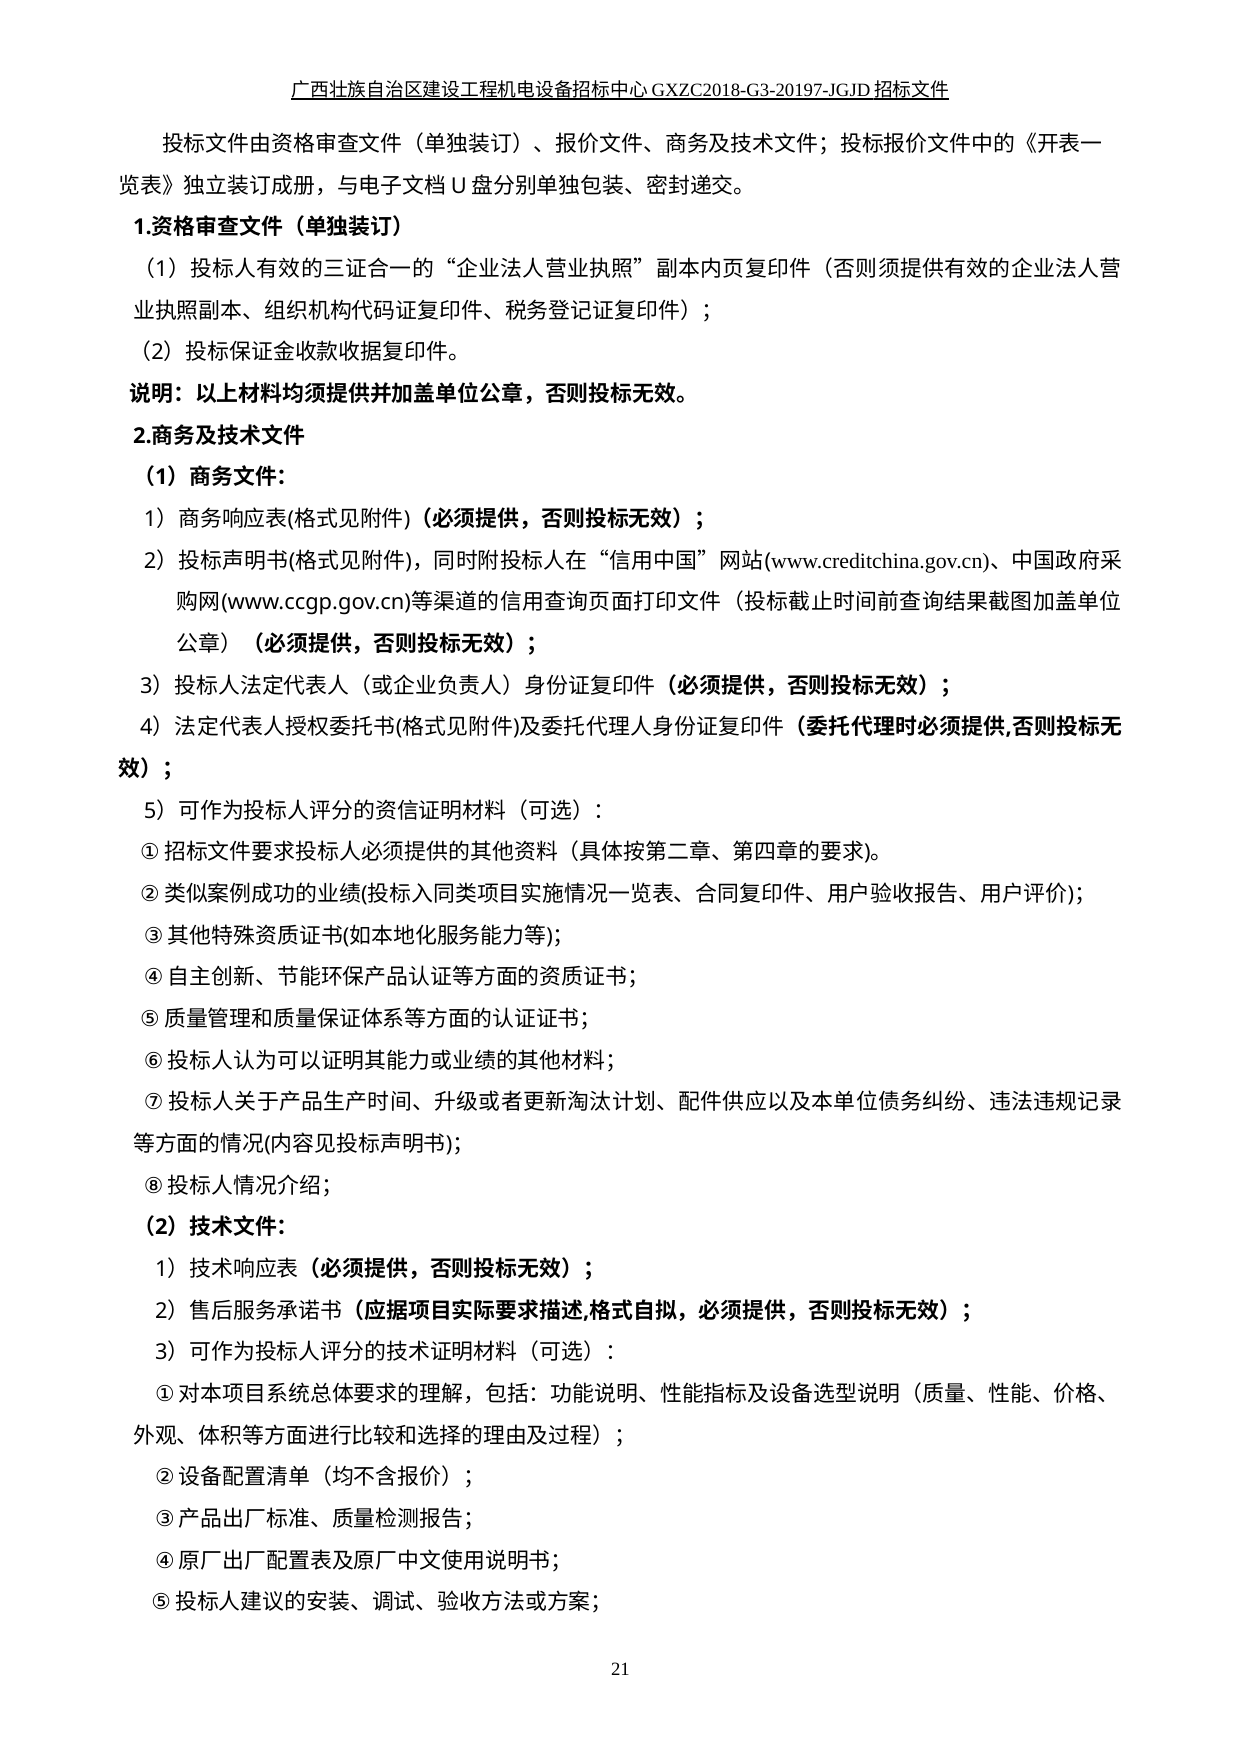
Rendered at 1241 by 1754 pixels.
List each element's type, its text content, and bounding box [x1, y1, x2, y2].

text ⑧投标人情况介绍； [133, 1160, 1122, 1201]
text 2.商务及技术文件 [133, 410, 1122, 451]
text ⑤投标人建议的安装、调试、验收方法或方案； [118, 1576, 1122, 1618]
text 5）可作为投标人评分的资信证明材料（可选）： [133, 785, 1122, 826]
text ①对本项目系统总体要求的理解，包括：功能说明、性能指标及设备选型说明（质量、性能、价格、外观、体积等方面进行比较和选择的理由及过程）； [133, 1368, 1122, 1451]
text （2）投标保证金收款收据复印件。 [118, 326, 1122, 368]
text ②设备配置清单（均不含报价）； [133, 1451, 1122, 1493]
text （1）投标人有效的三证合一的“企业法人营业执照”副本内页复印件（否则须提供有效的企业法人营业执照副本、组织机构代码证复印件、税务登记证复印件）； [133, 243, 1122, 326]
text 2）售后服务承诺书（应据项目实际要求描述,格式自拟，必须提供，否则投标无效）； [133, 1285, 1122, 1326]
text ⑥投标人认为可以证明其能力或业绩的其他材料； [133, 1035, 1122, 1076]
text ④原厂出厂配置表及原厂中文使用说明书； [133, 1535, 1122, 1576]
text 1）商务响应表(格式见附件)（必须提供，否则投标无效）； [133, 493, 1122, 535]
text 说明：以上材料均须提供并加盖单位公章，否则投标无效。 [118, 368, 1122, 410]
text 3）投标人法定代表人（或企业负责人）身份证复印件（必须提供，否则投标无效）； [118, 660, 1122, 701]
text ①招标文件要求投标人必须提供的其他资料（具体按第二章、第四章的要求)。 [118, 826, 1122, 868]
text 1）技术响应表（必须提供，否则投标无效）； [133, 1243, 1122, 1285]
text ⑦投标人关于产品生产时间、升级或者更新淘汰计划、配件供应以及本单位债务纠纷、违法违规记录等方面的情况(内容见投标声明书)； [133, 1076, 1122, 1160]
text ②类似案例成功的业绩(投标入同类项目实施情况一览表、合同复印件、用户验收报告、用户评价)； [118, 868, 1122, 910]
text 投标文件由资格审查文件（单独装订）、报价文件、商务及技术文件；投标报价文件中的《开表一览表》独立装订成册，与电子文档U盘分别单独包装、密封递交。 [118, 118, 1122, 201]
text （2）技术文件： [133, 1201, 1122, 1243]
text 3）可作为投标人评分的技术证明材料（可选）： [133, 1326, 1122, 1368]
text ③产品出厂标准、质量检测报告； [133, 1493, 1122, 1535]
text ④自主创新、节能环保产品认证等方面的资质证书； [133, 951, 1122, 993]
text ⑤质量管理和质量保证体系等方面的认证证书； [118, 993, 1122, 1035]
text 2）投标声明书(格式见附件)，同时附投标人在“信用中国”网站(www.creditchina.gov.cn)、中国政府采购网(www.ccgp.gov.cn)等渠道的信用查询页面打印文件（投标截止时间前查询结果截图加盖单位公章）（必须提供，否则投标无效）； [144, 535, 1122, 660]
text 4）法定代表人授权委托书(格式见附件)及委托代理人身份证复印件（委托代理时必须提供,否则投标无效）； [118, 701, 1122, 785]
text 1.资格审查文件（单独装订） [133, 201, 1122, 243]
text （1）商务文件： [133, 451, 1122, 493]
text ③其他特殊资质证书(如本地化服务能力等)； [133, 910, 1122, 951]
